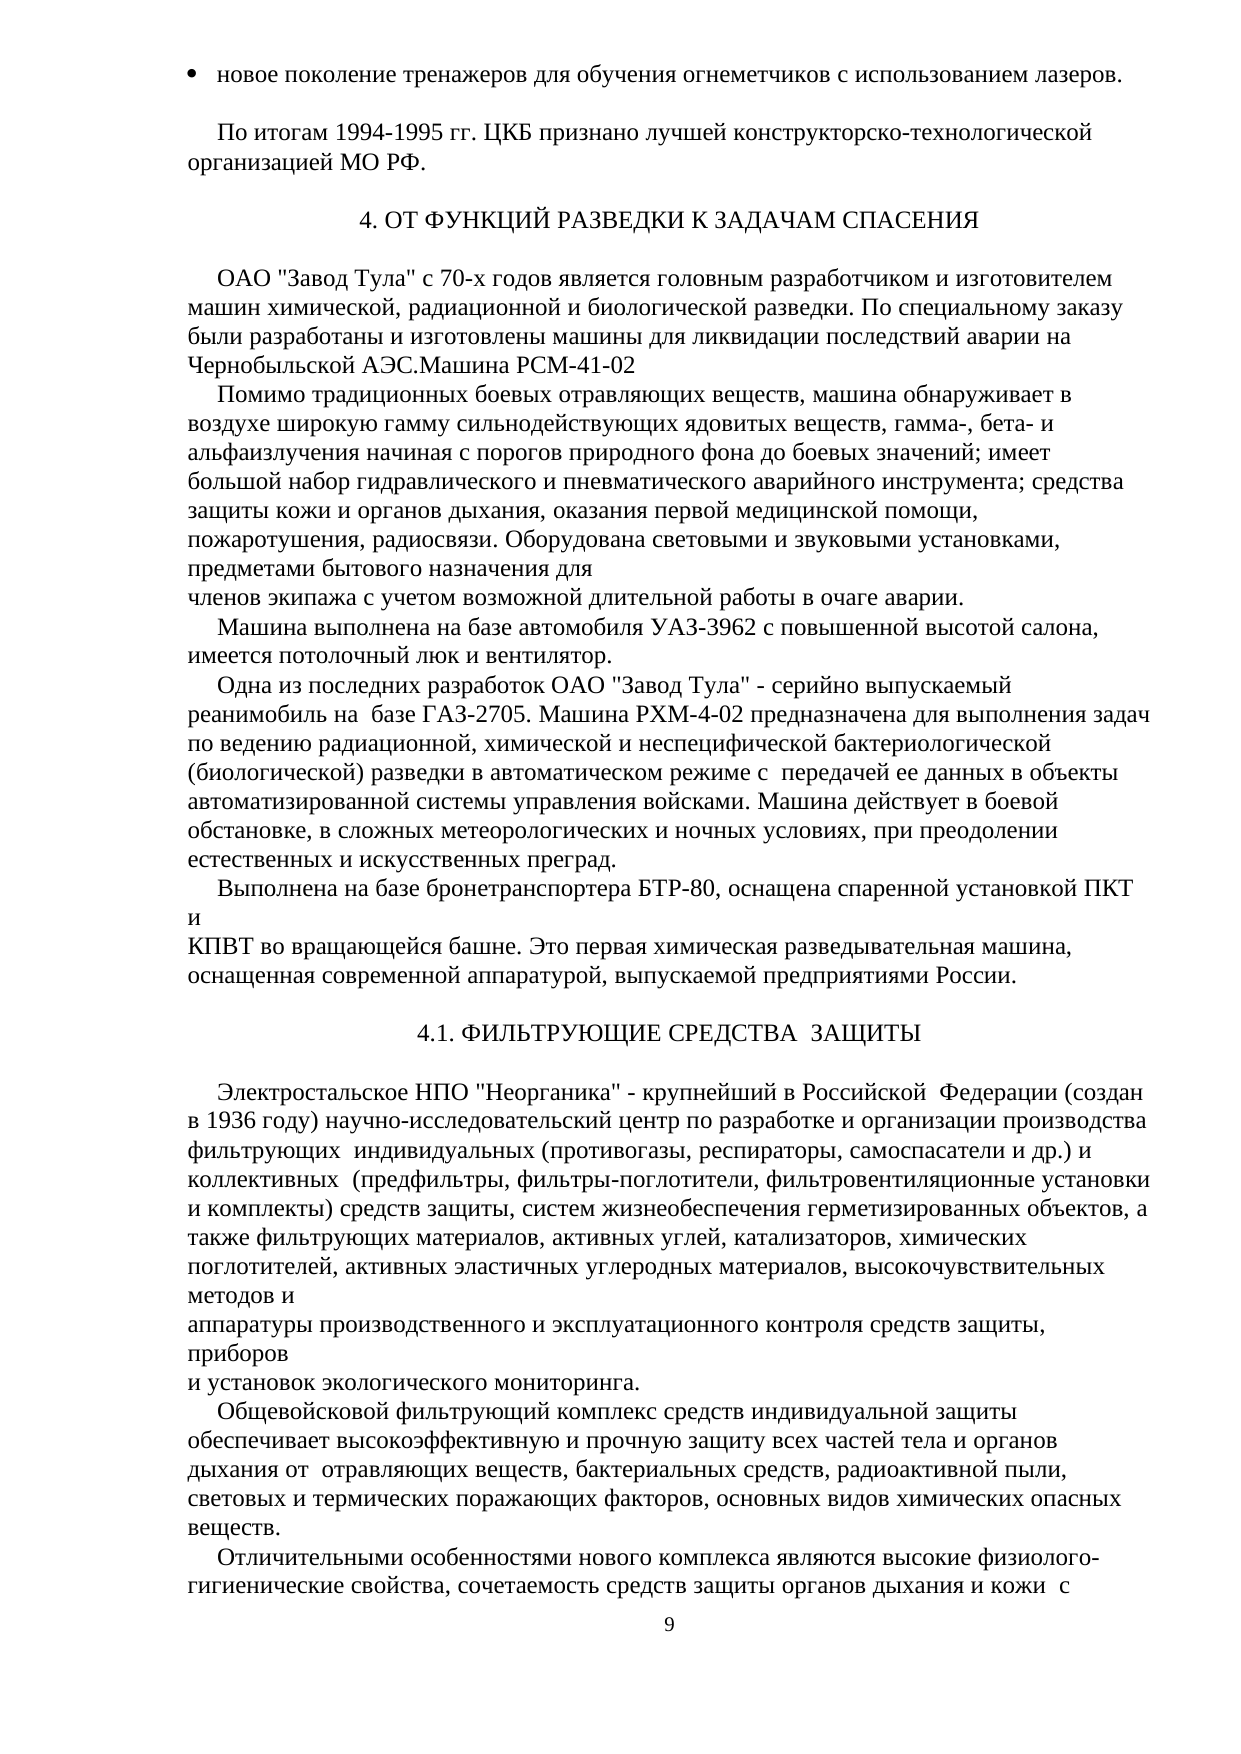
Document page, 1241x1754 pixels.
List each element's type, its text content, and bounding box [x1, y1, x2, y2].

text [187, 1541, 1152, 1599]
text членов экипажа с учетом возможной длительной работы в очаге аварии. [187, 582, 1152, 611]
text Одна из последних разработок ОАО "Завод Тула" - серийно выпускаемый реанимобиль на базе ГАЗ-2705. Машина РХМ-4-02 предназначена для выполнения задач по ведению радиационной, химической и неспецифической бактериологической (биологической) разведки в автоматическом режиме с передачей ее данных в объекты автоматизированной системы управления войсками. Машина действует в боевой обстановке, в сложных метеорологических и ночных условиях, при преодолении естественных и искусственных преград. [187, 669, 1152, 873]
text КПВТ во вращающейся башне. Это первая химическая разведывательная машина, оснащенная современной аппаратурой, выпускаемой предприятиями России. [187, 931, 1152, 989]
text Помимо традиционных боевых отравляющих веществ, машина обнаруживает в воздухе широкую гамму сильнодействующих ядовитых веществ, гамма-, бета- и альфаизлучения начиная с порогов природного фона до боевых значений; имеет большой набор гидравлического и пневматического аварийного инструмента; средства защиты кожи и органов дыхания, оказания первой медицинской помощи, пожаротушения, радиосвязи. Оборудована световыми и звуковыми установками, предметами бытового назначения для [187, 379, 1152, 582]
text Общевойсковой фильтрующий комплекс средств индивидуальной защиты обеспечивает высокоэффективную и прочную защиту всех частей тела и органов дыхания от отравляющих веществ, бактериальных средств, радиоактивной пыли, световых и термических поражающих факторов, основных видов химических опасных веществ. [187, 1396, 1152, 1541]
list новое поколение тренажеров для обучения огнеметчиков с использованием лазеров. [187, 59, 1152, 88]
text имеется потолочный люк и вентилятор. [187, 640, 1152, 669]
text 4. ОТ ФУНКЦИЙ РАЗВЕДКИ К ЗАДАЧАМ СПАСЕНИЯ [187, 204, 1152, 233]
text По итогам 1994-1995 гг. ЦКБ признано лучшей конструкторско-технологической организацией МО РФ. [187, 117, 1152, 175]
text Машина выполнена на базе автомобиля УАЗ-3962 с повышенной высотой салона, [187, 611, 1152, 640]
text и установок экологического мониторинга. [187, 1367, 1152, 1396]
text Электростальское НПО "Неорганика" - крупнейший в Российской Федерации (создан в 1936 году) научно-исследовательский центр по разработке и организации производства фильтрующих индивидуальных (противогазы, респираторы, самоспасатели и др.) и коллективных (предфильтры, фильтры-поглотители, фильтровентиляционные установки и комплекты) средств защиты, систем жизнеобеспечения герметизированных объектов, а также фильтрующих материалов, активных углей, катализаторов, химических поглотителей, активных эластичных углеродных материалов, высокочувствительных методов и [187, 1076, 1152, 1309]
text аппаратуры производственного и эксплуатационного контроля средств защиты, приборов [187, 1309, 1152, 1367]
text Выполнена на базе бронетранспортера БТР-80, оснащена спаренной установкой ПКТ и [187, 873, 1152, 931]
text 4.1. ФИЛЬТРУЮЩИЕ СРЕДСТВА ЗАЩИТЫ [187, 1018, 1152, 1047]
text ОАО "Завод Тула" с 70-х годов является головным разработчиком и изготовителем машин химической, радиационной и биологической разведки. По специальному заказу были разработаны и изготовлены машины для ликвидации последствий аварии на Чернобыльской АЭС.Машина РСМ-41-02 [187, 263, 1152, 379]
